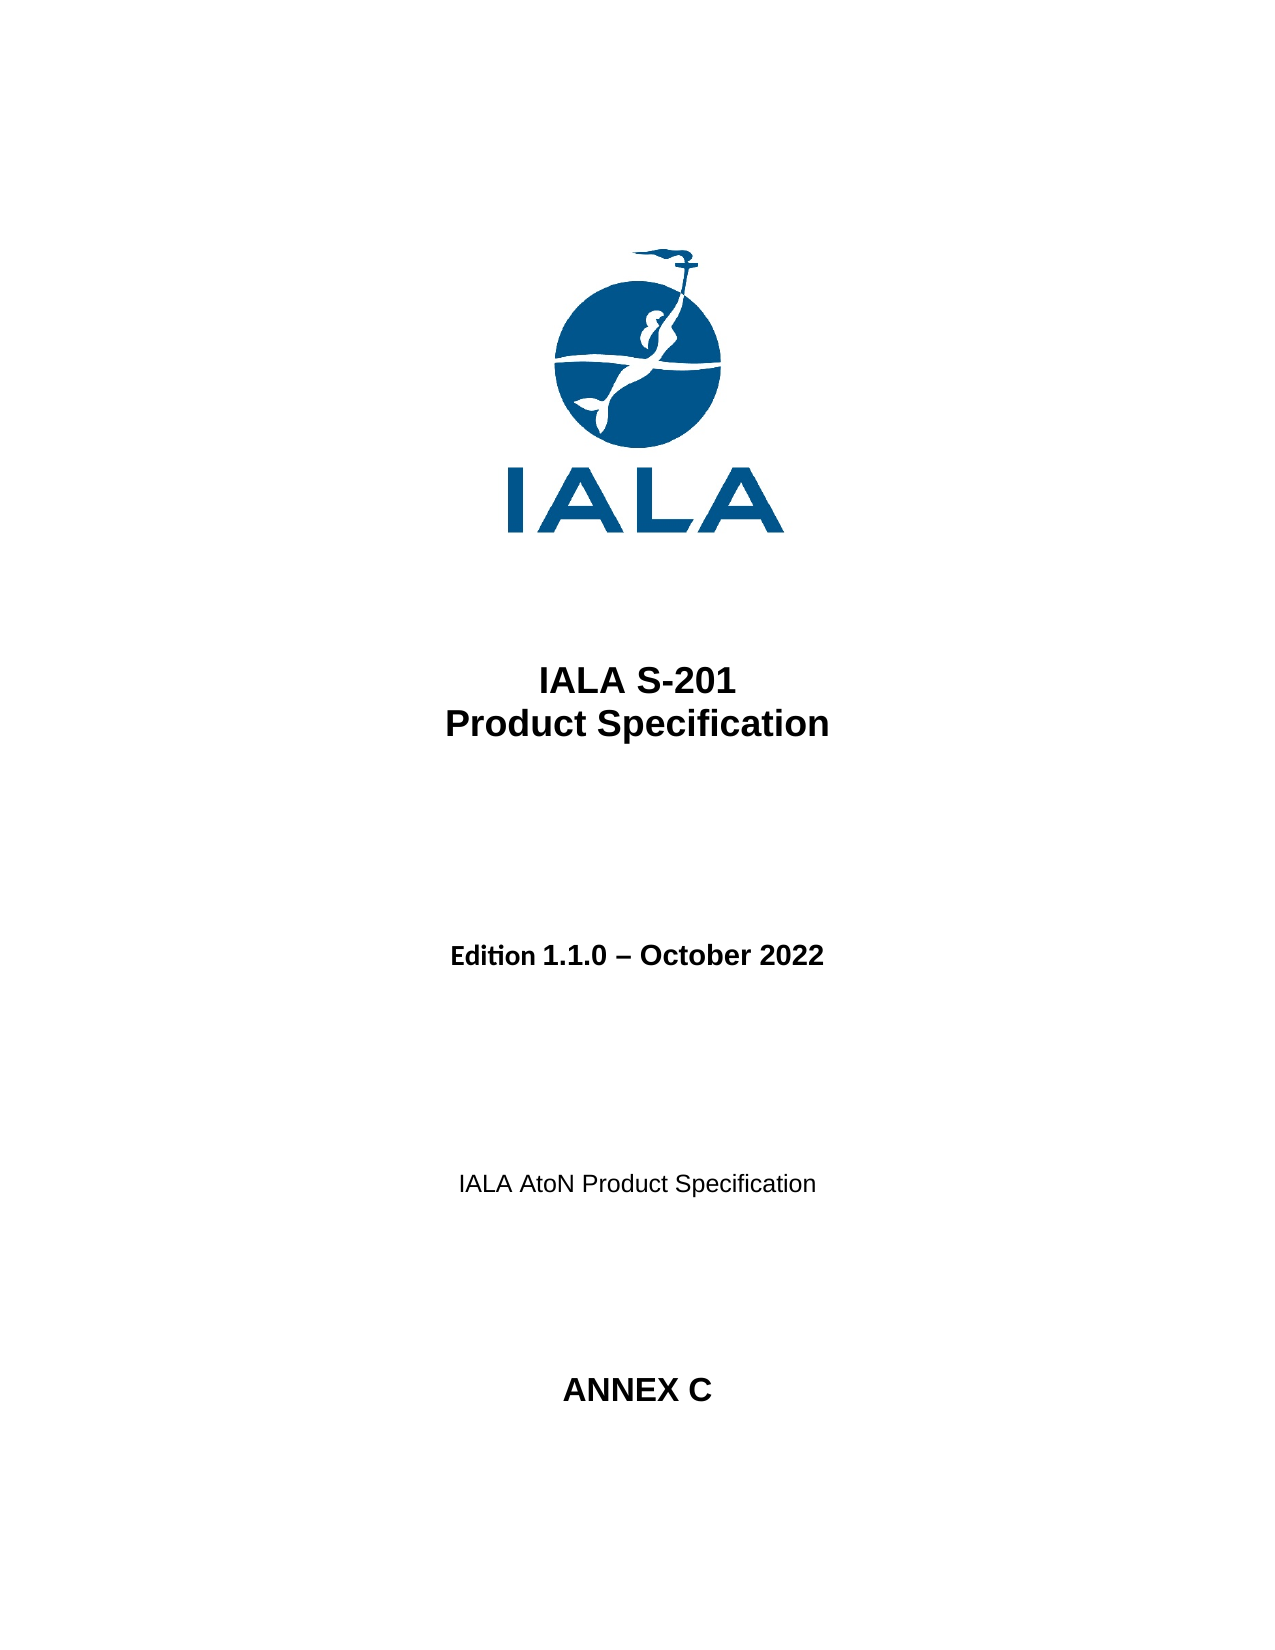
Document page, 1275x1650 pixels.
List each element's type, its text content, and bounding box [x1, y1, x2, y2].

picture [443, 217, 832, 597]
text ANNEX C [150, 1370, 1125, 1408]
text Product Specification [150, 701, 1125, 744]
text IALA S-201 [150, 658, 1125, 701]
text IALA AtoN Product Specification [150, 1169, 1125, 1198]
text Edition 1.1.0 – October 2022 [150, 937, 1125, 972]
